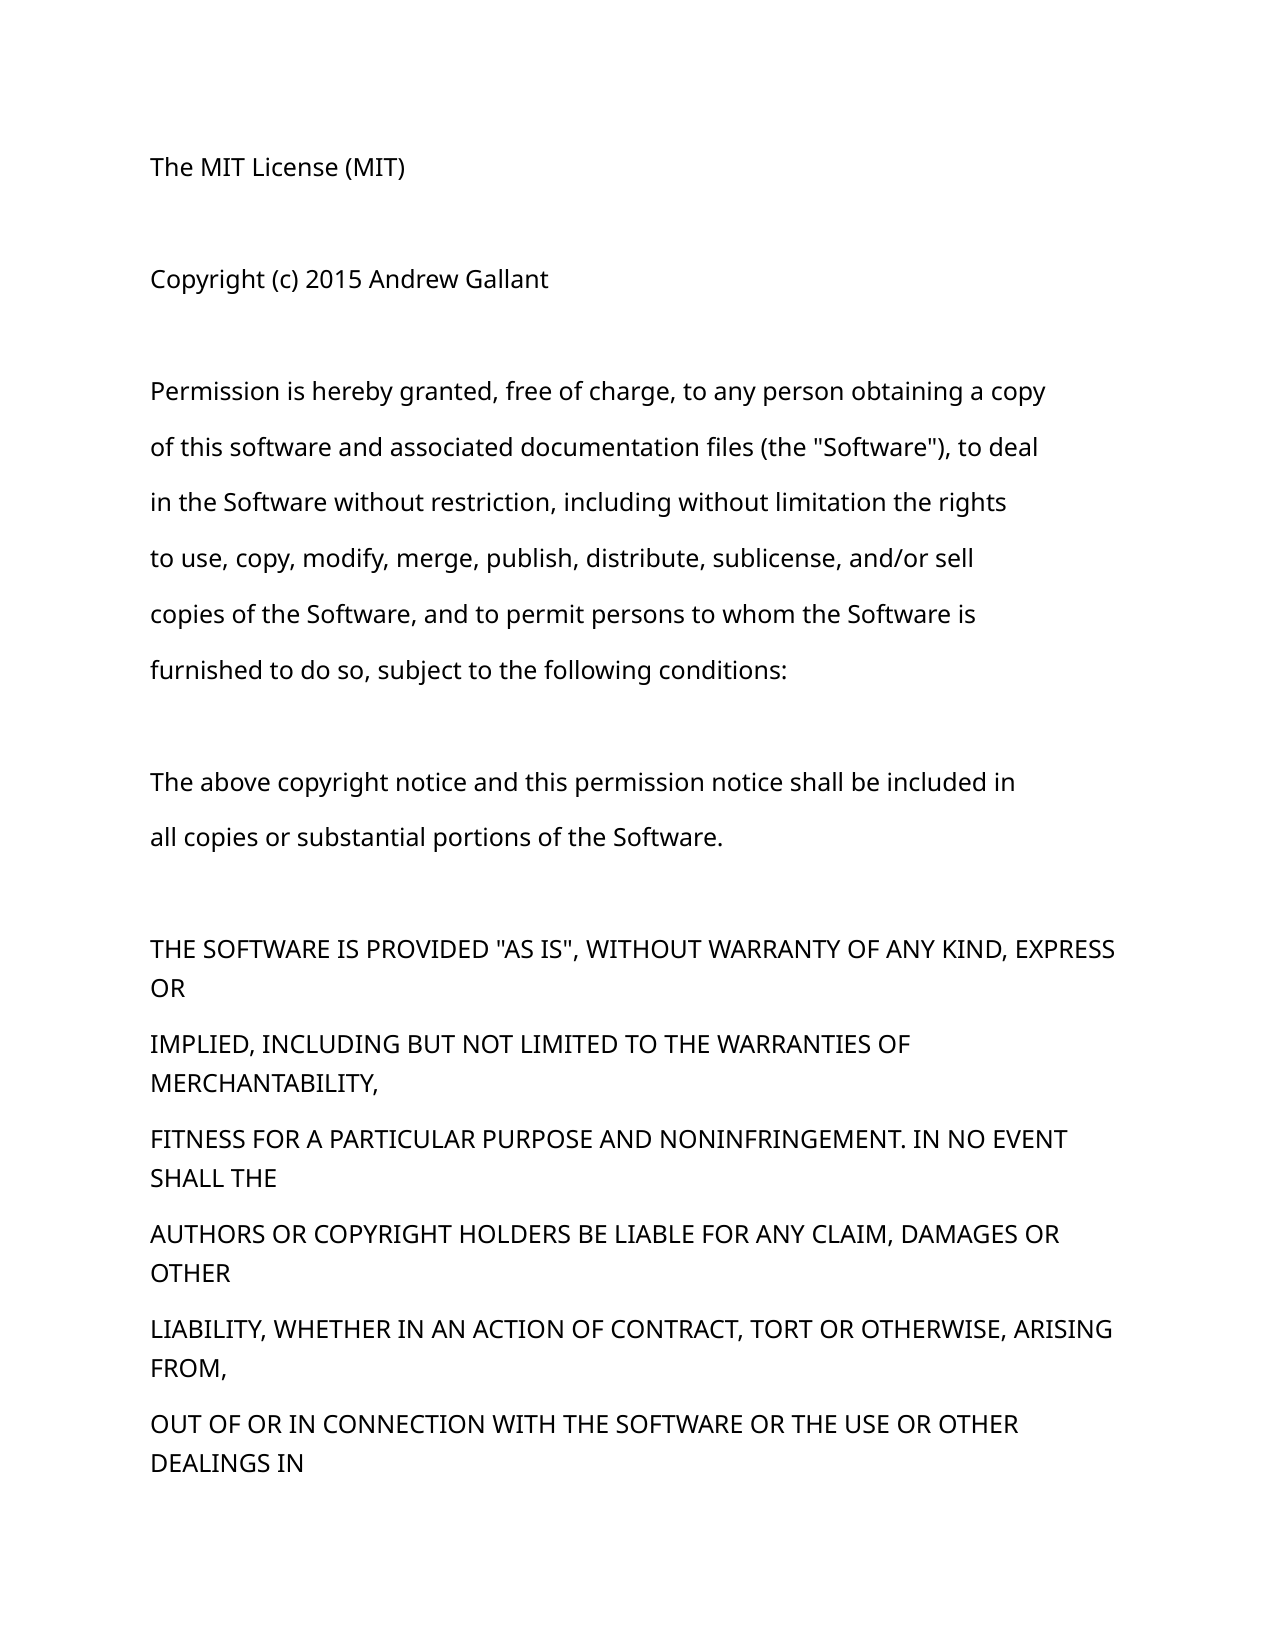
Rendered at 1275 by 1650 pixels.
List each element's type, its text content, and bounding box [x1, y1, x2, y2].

text The MIT License (MIT) [150, 150, 1125, 184]
text to use, copy, modify, merge, publish, distribute, sublicense, and/or sell [150, 541, 1125, 575]
text furnished to do so, subject to the following conditions: [150, 652, 1125, 687]
text all copies or substantial portions of the Software. [150, 820, 1125, 854]
text of this software and associated documentation files (the "Software"), to deal [150, 429, 1125, 463]
text THE SOFTWARE IS PROVIDED "AS IS", WITHOUT WARRANTY OF ANY KIND, EXPRESS OR [150, 932, 1125, 1005]
text The above copyright notice and this permission notice shall be included in [150, 764, 1125, 798]
text Permission is hereby granted, free of charge, to any person obtaining a copy [150, 373, 1125, 407]
text in the Software without restriction, including without limitation the rights [150, 485, 1125, 519]
text Copyright (c) 2015 Andrew Gallant [150, 262, 1125, 296]
text FITNESS FOR A PARTICULAR PURPOSE AND NONINFRINGEMENT. IN NO EVENT SHALL THE [150, 1122, 1125, 1195]
text LIABILITY, WHETHER IN AN ACTION OF CONTRACT, TORT OR OTHERWISE, ARISING FROM, [150, 1312, 1125, 1385]
text copies of the Software, and to permit persons to whom the Software is [150, 597, 1125, 631]
text OUT OF OR IN CONNECTION WITH THE SOFTWARE OR THE USE OR OTHER DEALINGS IN [150, 1407, 1125, 1480]
text IMPLIED, INCLUDING BUT NOT LIMITED TO THE WARRANTIES OF MERCHANTABILITY, [150, 1027, 1125, 1100]
text AUTHORS OR COPYRIGHT HOLDERS BE LIABLE FOR ANY CLAIM, DAMAGES OR OTHER [150, 1217, 1125, 1290]
